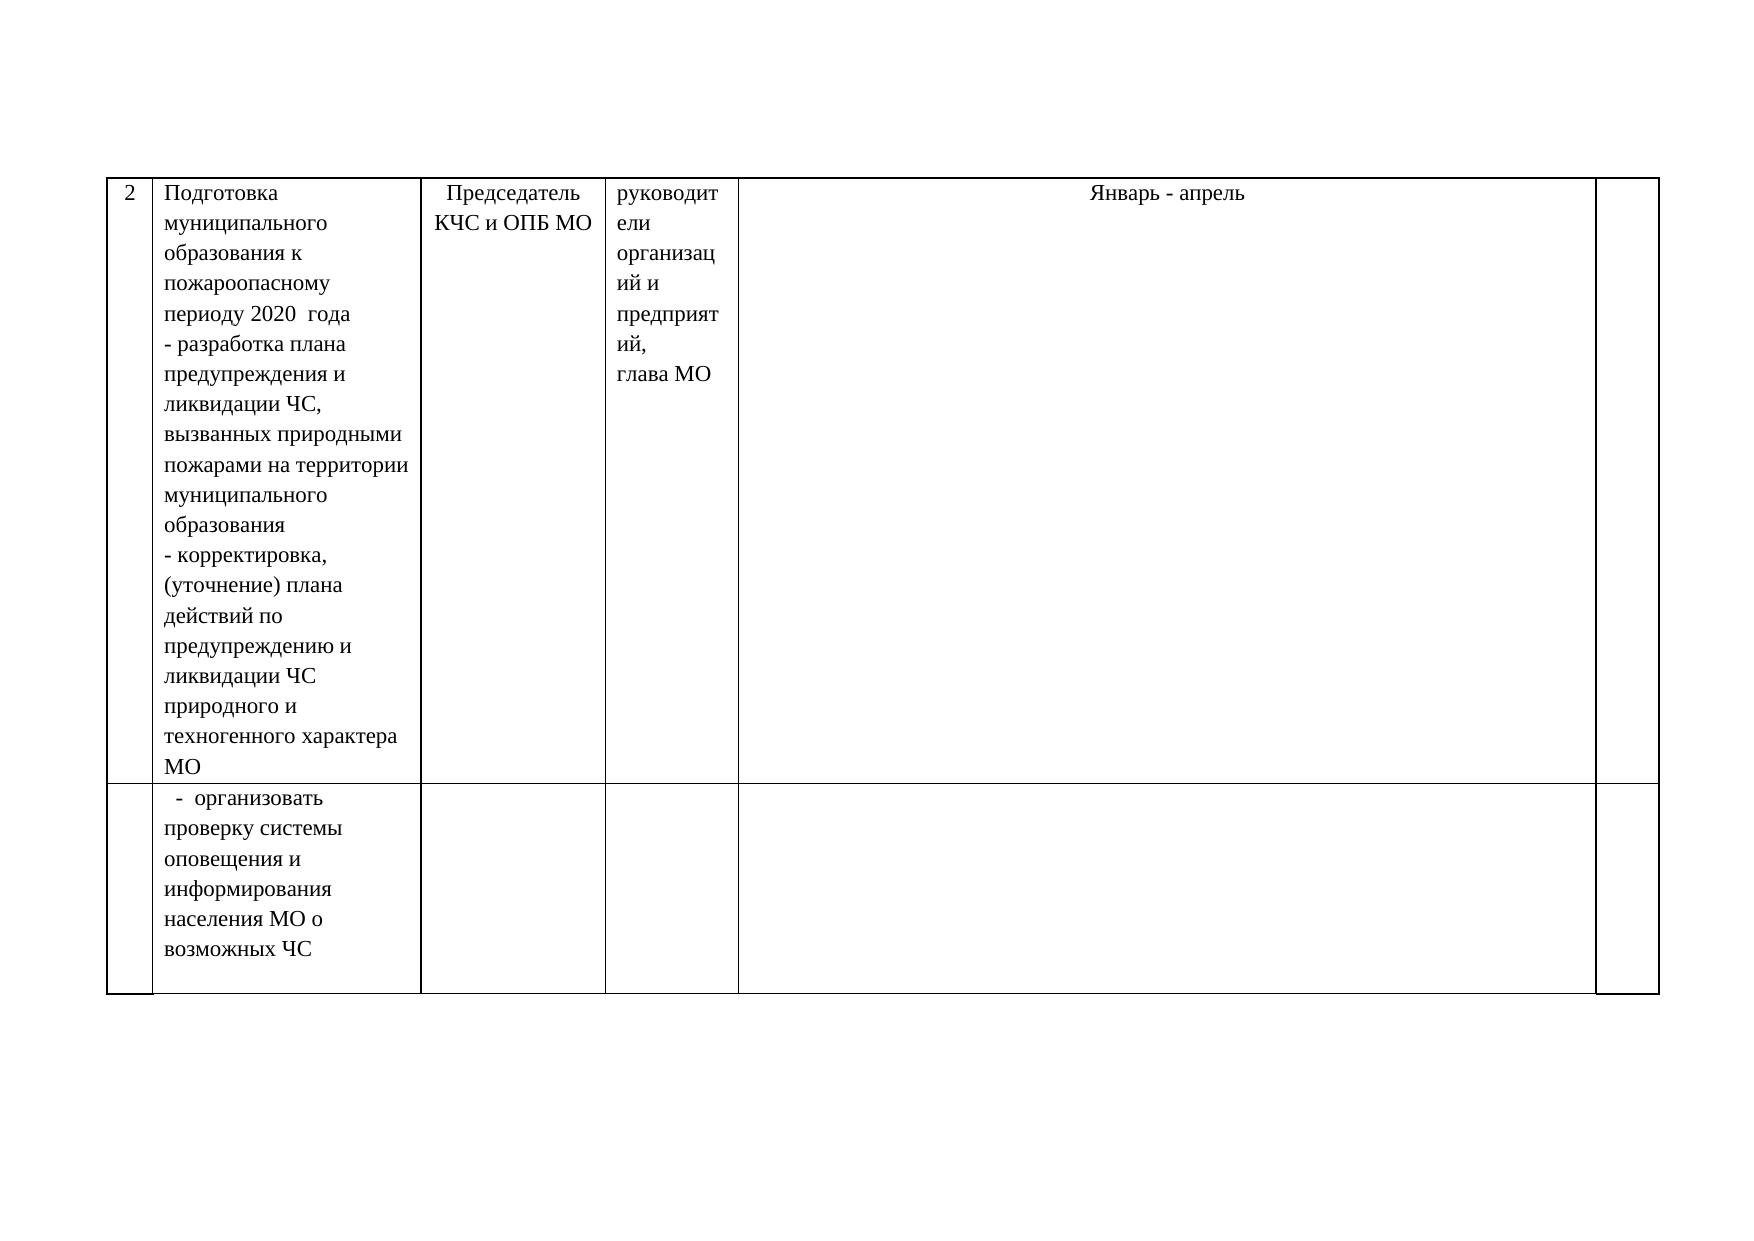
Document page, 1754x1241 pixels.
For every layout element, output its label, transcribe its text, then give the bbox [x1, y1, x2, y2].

table_cell 2 [108, 179, 152, 783]
table_cell [739, 784, 1595, 993]
table_cell [108, 784, 152, 993]
table_cell руководители организаций и предприятий, глава МО [606, 179, 738, 783]
table_cell [606, 784, 738, 993]
table_cell Подготовка муниципального образования к пожароопасному периоду 2020 года - разработка плана предупреждения и ликвидации ЧС, вызванных природными пожарами на территории муниципального образования - корректировка, (уточнение) плана действий по предупреждению и ликвидации ЧС природного и техногенного характера МО [153, 179, 420, 783]
table_cell [422, 784, 605, 993]
table_cell [1597, 784, 1658, 993]
table_cell [1597, 179, 1658, 783]
table_cell Январь - апрель [739, 179, 1595, 783]
table_cell - организовать проверку системы оповещения и информирования населения МО о возможных ЧС [153, 784, 420, 993]
table_cell Председатель КЧС и ОПБ МО [422, 179, 605, 783]
